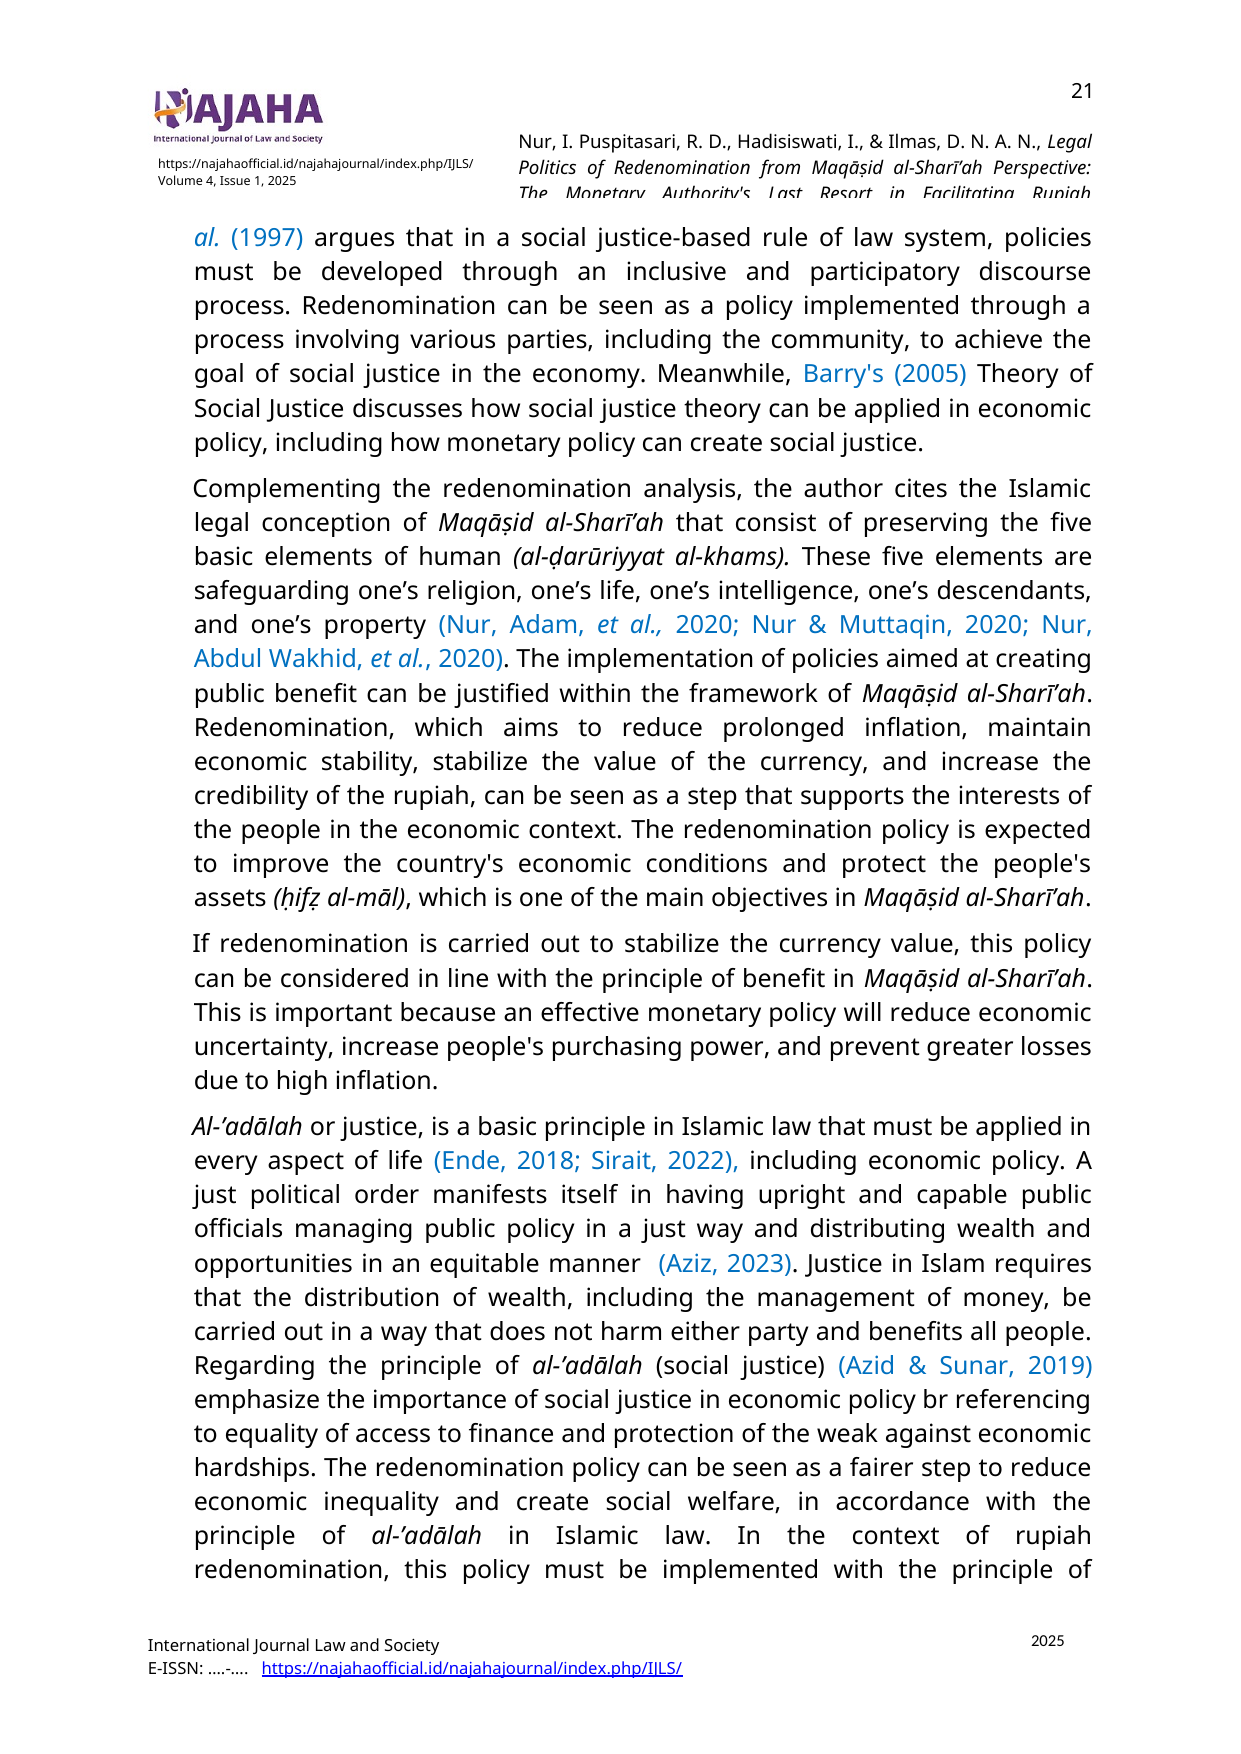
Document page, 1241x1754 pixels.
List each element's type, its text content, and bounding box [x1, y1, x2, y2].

picture [147, 75, 328, 158]
text If redenomination is carried out to stabilize the currency value, this policy can be considered in line with the principle of benefit in Maqāṣid al-Sharī’ah. This is important because an effective monetary policy will reduce economic uncertainty, increase people's purchasing power, and prevent greater losses due to high inflation. [192, 926, 1093, 1096]
text Complementing the redenomination analysis, the author cites the Islamic legal conception of Maqāṣid al-Sharī’ah that consist of preserving the five basic elements of human (al-ḍarūriyyat al-khams). These five elements are safeguarding one’s religion, one’s life, one’s intelligence, one’s descendants, and one’s property (Nur, Adam, et al., 2020; Nur & Muttaqin, 2020; Nur, Abdul Wakhid, et al., 2020). The implementation of policies aimed at creating public benefit can be justified within the framework of Maqāṣid al-Sharī’ah. Redenomination, which aims to reduce prolonged inflation, maintain economic stability, stabilize the value of the currency, and increase the credibility of the rupiah, can be seen as a step that supports the interests of the people in the economic context. The redenomination policy is expected to improve the country's economic conditions and protect the people's assets (ḥifẓ al-māl), which is one of the main objectives in Maqāṣid al-Sharī’ah. [192, 471, 1093, 914]
